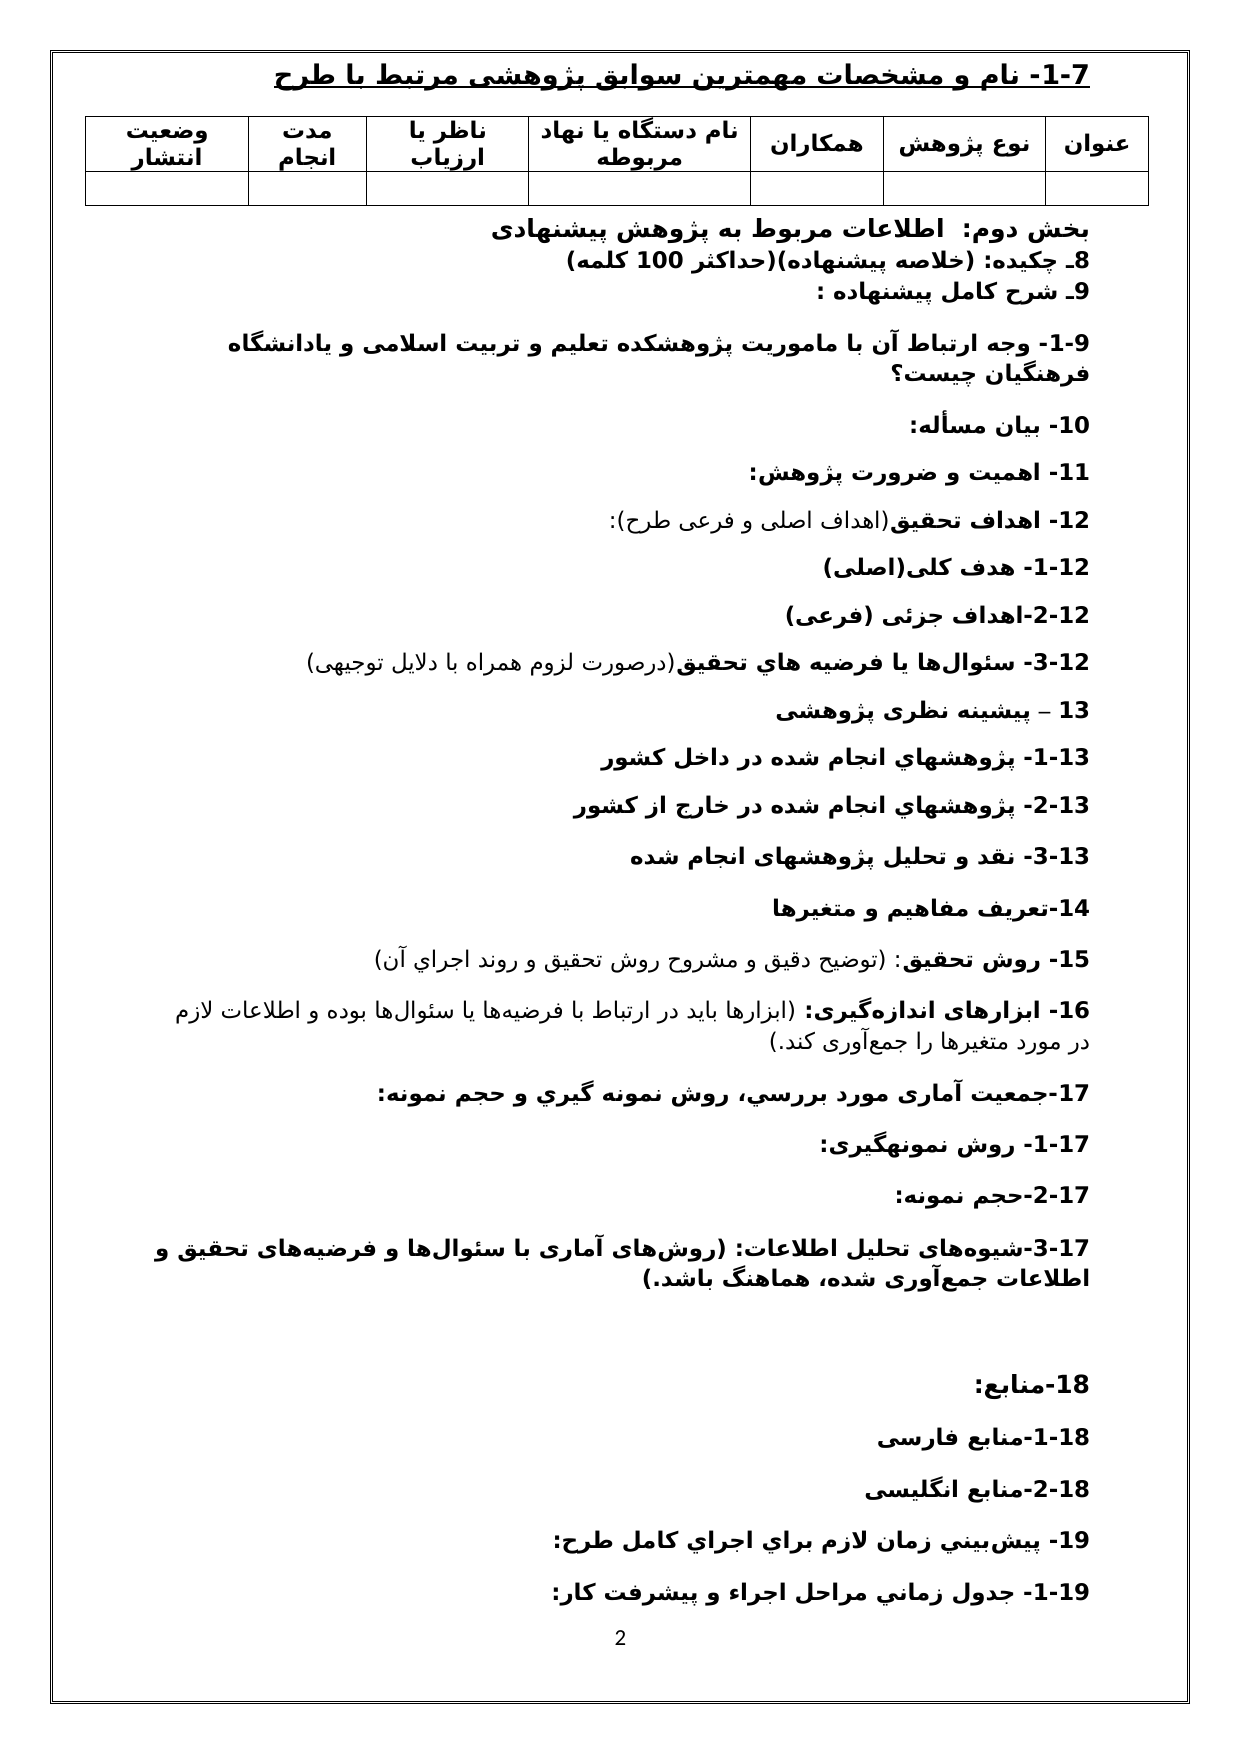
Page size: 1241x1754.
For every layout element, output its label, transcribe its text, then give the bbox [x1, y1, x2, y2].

text 10- بیان مسأله: [150, 412, 1090, 438]
text 9ـ شرح كامل پيشنهاده : [150, 278, 1090, 305]
text 1-17- روش نمونهگیری: [150, 1131, 1090, 1158]
text 1-7- نام و مشخصات مهمترین سوابق پژوهشی مرتبط با طرح [150, 59, 1090, 91]
table_header وضعیت انتشار [86, 117, 248, 171]
table_header مدت انجام [249, 117, 366, 171]
text 3-13- نقد و تحلیل پژوهشهای انجام شده [150, 843, 1090, 870]
table_header ناظر یا ارزیاب [367, 117, 528, 171]
table_header نام دستگاه یا نهاد مربوطه [529, 117, 750, 171]
table_cell [529, 172, 750, 204]
text 12- اهداف تحقیق(اهداف اصلی و فرعی طرح): [150, 507, 1090, 533]
table_cell [884, 172, 1045, 204]
text 2-13- پژوهشهاي انجام شده در خارج از كشور [150, 792, 1090, 818]
text 1-9- وجه ارتباط آن با ماموریت پژوهشکده تعلیم و تربیت اسلامی و یادانشگاه فرهنگیان چیست؟ [150, 330, 1090, 387]
text 15- روش تحقیق: (توضيح دقيق و مشروح روش تحقیق و روند اجراي آن) [150, 946, 1090, 973]
text 2-17-حجم نمونه: [150, 1183, 1090, 1209]
text بخش دوم: اطلاعات مربوط به پژوهش پیشنهادی [150, 214, 1090, 243]
text 8ـ چکیده: (خلاصه پیشنهاده)(حداكثر 100 كلمه) [150, 248, 1090, 274]
table_header عنوان [1046, 117, 1148, 171]
text 1-18-منابع فارسی [150, 1424, 1090, 1451]
text 1-12- هدف کلی(اصلی) [150, 554, 1090, 581]
table_header نوع پژوهش [884, 117, 1045, 171]
text 2-12-اهداف جزئی (فرعی) [150, 602, 1090, 628]
text 1-19- جدول زماني مراحل اجراء و پيشرفت كار: [150, 1579, 1090, 1605]
text 18-منابع: [150, 1370, 1090, 1399]
text 1-13- پژوهشهاي انجام شده در داخل كشور [150, 744, 1090, 771]
text 3-12- سئوال‌ها یا فرضیه هاي تحقیق(درصورت لزوم همراه با دلایل توجیهی) [150, 649, 1090, 676]
text 13 – پیشینه نظری پژوهشی [150, 697, 1090, 723]
text 17-جمعیت آماری مورد بررسي، روش نمونه گيري و حجم نمونه: [150, 1080, 1090, 1106]
text 19- پيش‌بيني زمان لازم براي اجراي كامل طرح: [150, 1527, 1090, 1554]
text 16- ابزارهای اندازه‌گیری: (ابزارها باید در ارتباط با فرضیه‌ها یا سئوال‌ها بوده و اطلاعات لازم در مورد متغیرها را جمع‌آوری کند.) [150, 998, 1090, 1055]
text 14-تعريف مفاهیم و متغیرها [150, 895, 1090, 921]
table_cell [367, 172, 528, 204]
text 11- اهمیت و ضرورت پژوهش: [150, 459, 1090, 486]
text 3-17-شیوه‌های تحلیل اطلاعات: (روش‌های آماری با سئوال‌ها و فرضیه‌های تحقیق و اطلاعات جمع‌آوری شده، هماهنگ باشد.) [150, 1235, 1090, 1292]
table_header همکاران [751, 117, 883, 171]
table_cell [249, 172, 366, 204]
table_cell [1046, 172, 1148, 204]
table_cell [751, 172, 883, 204]
table_cell [86, 172, 248, 204]
text 2-18-منابع انگلیسی [150, 1476, 1090, 1502]
